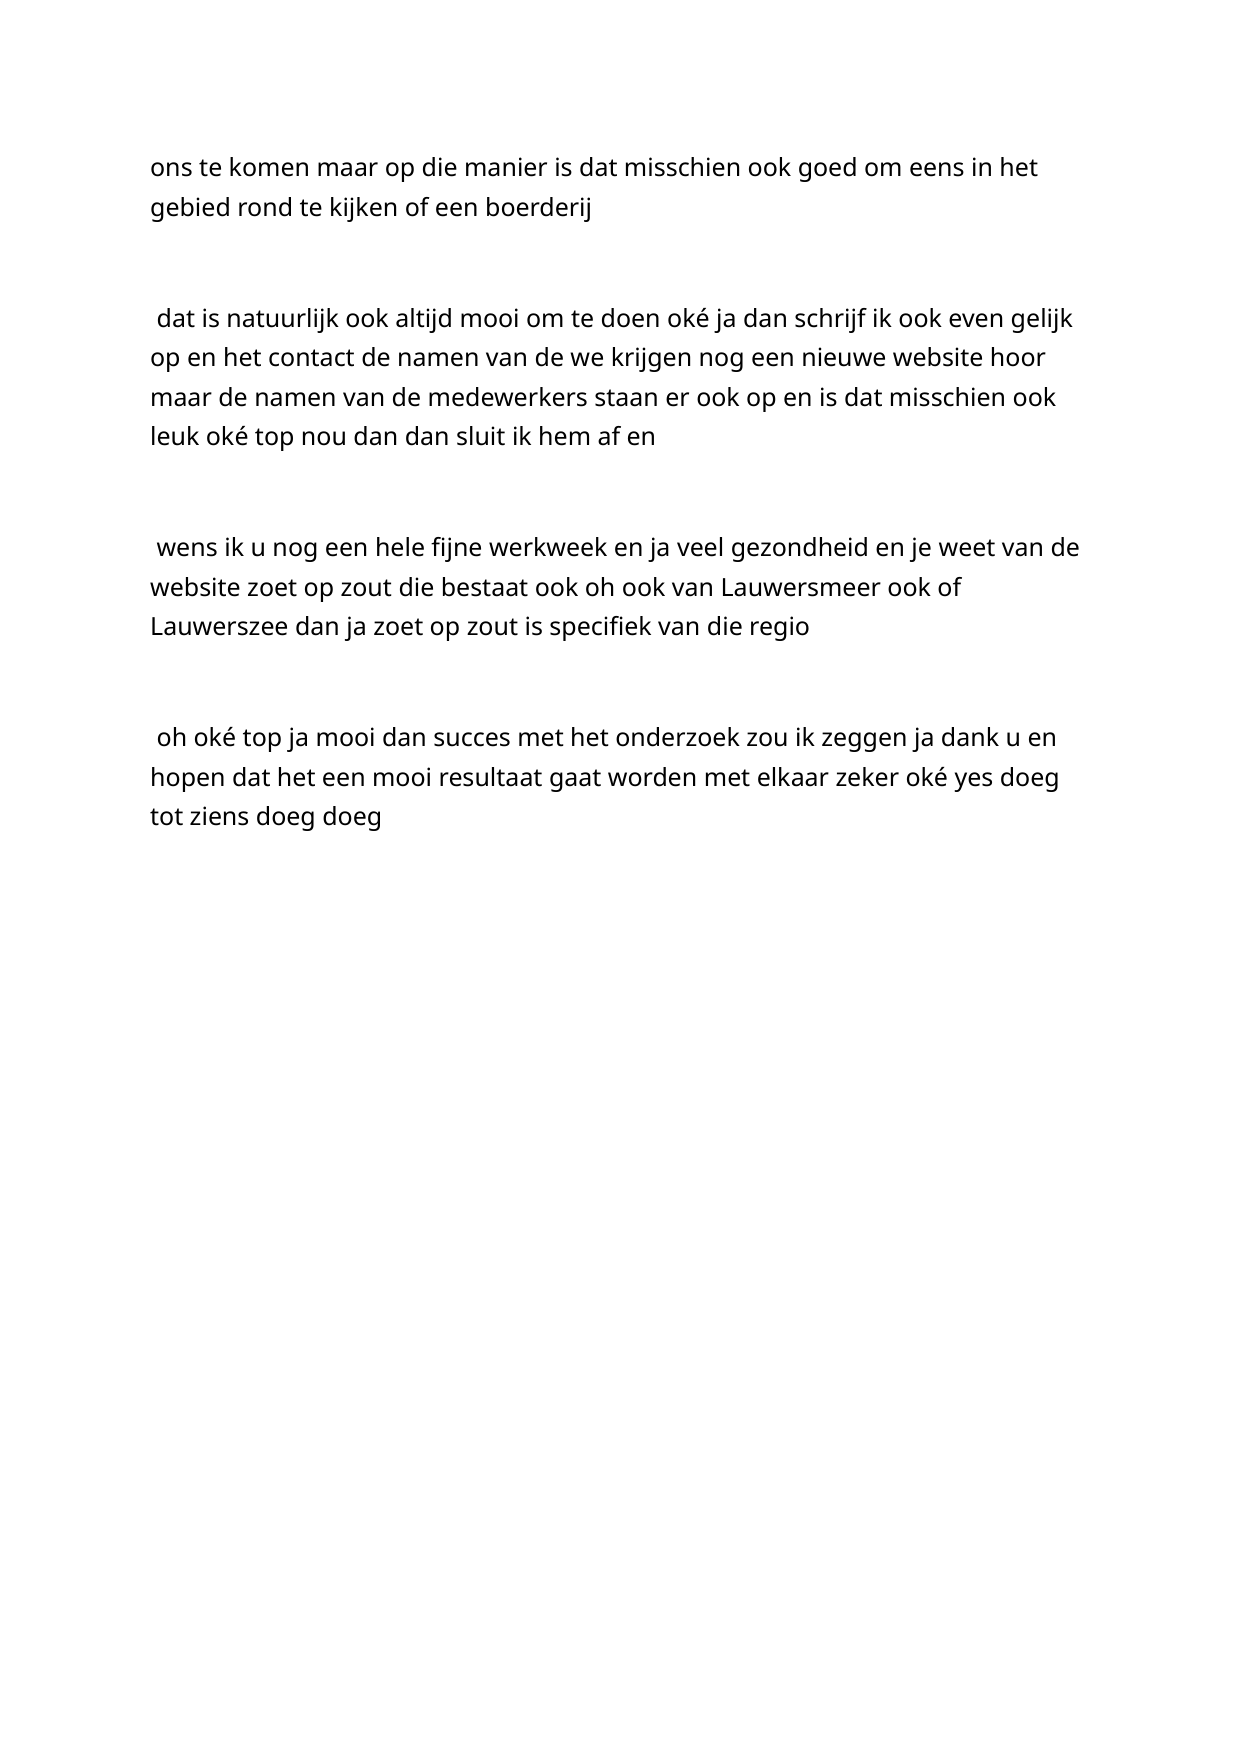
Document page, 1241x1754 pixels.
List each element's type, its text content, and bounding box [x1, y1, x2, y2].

text dat is natuurlijk ook altijd mooi om te doen oké ja dan schrijf ik ook even gelijk op en het contact de namen van de we krijgen nog een nieuwe website hoor maar de namen van de medewerkers staan er ook op en is dat misschien ook leuk oké top nou dan dan sluit ik hem af en [150, 301, 1090, 452]
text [150, 150, 1090, 223]
text wens ik u nog een hele fijne werkweek en ja veel gezondheid en je weet van de website zoet op zout die bestaat ook oh ook van Lauwersmeer ook of Lauwerszee dan ja zoet op zout is specifiek van die regio [150, 530, 1090, 642]
text oh oké top ja mooi dan succes met het onderzoek zou ik zeggen ja dank u en hopen dat het een mooi resultaat gaat worden met elkaar zeker oké yes doeg tot ziens doeg doeg [150, 720, 1090, 832]
